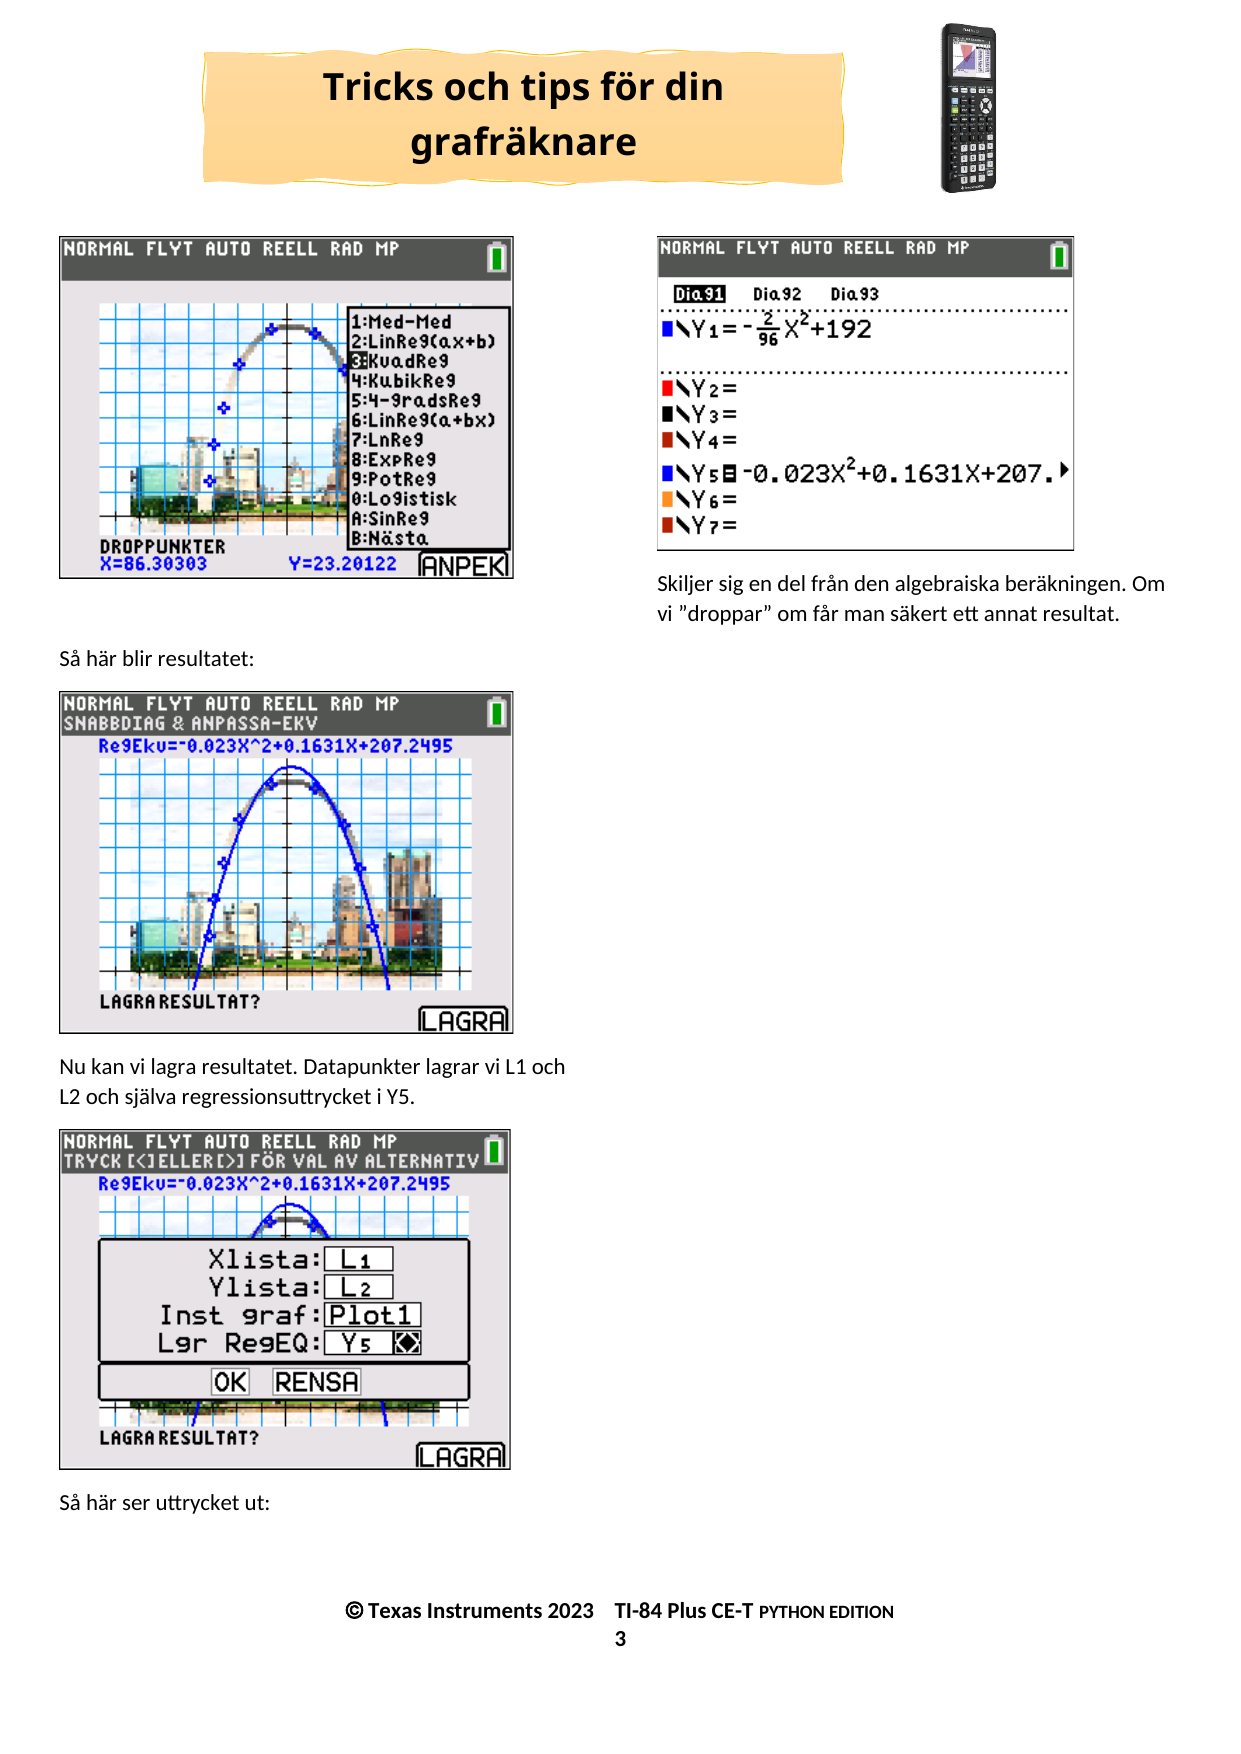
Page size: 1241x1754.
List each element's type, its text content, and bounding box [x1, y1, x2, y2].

picture [940, 23, 997, 193]
picture [59, 1129, 511, 1470]
picture [59, 236, 514, 579]
text Skiljer sig en del från den algebraiska beräkningen. Om vi ”droppar” om får man säkert ett annat resultat. [657, 569, 1181, 627]
text Så här blir resultatet: [59, 644, 583, 672]
text Så här ser uttrycket ut: [59, 1488, 583, 1516]
text Nu kan vi lagra resultatet. Datapunkter lagrar vi L1 och L2 och själva regressionsuttrycket i Y5. [59, 1052, 583, 1111]
picture [59, 691, 514, 1034]
picture [657, 236, 1075, 551]
